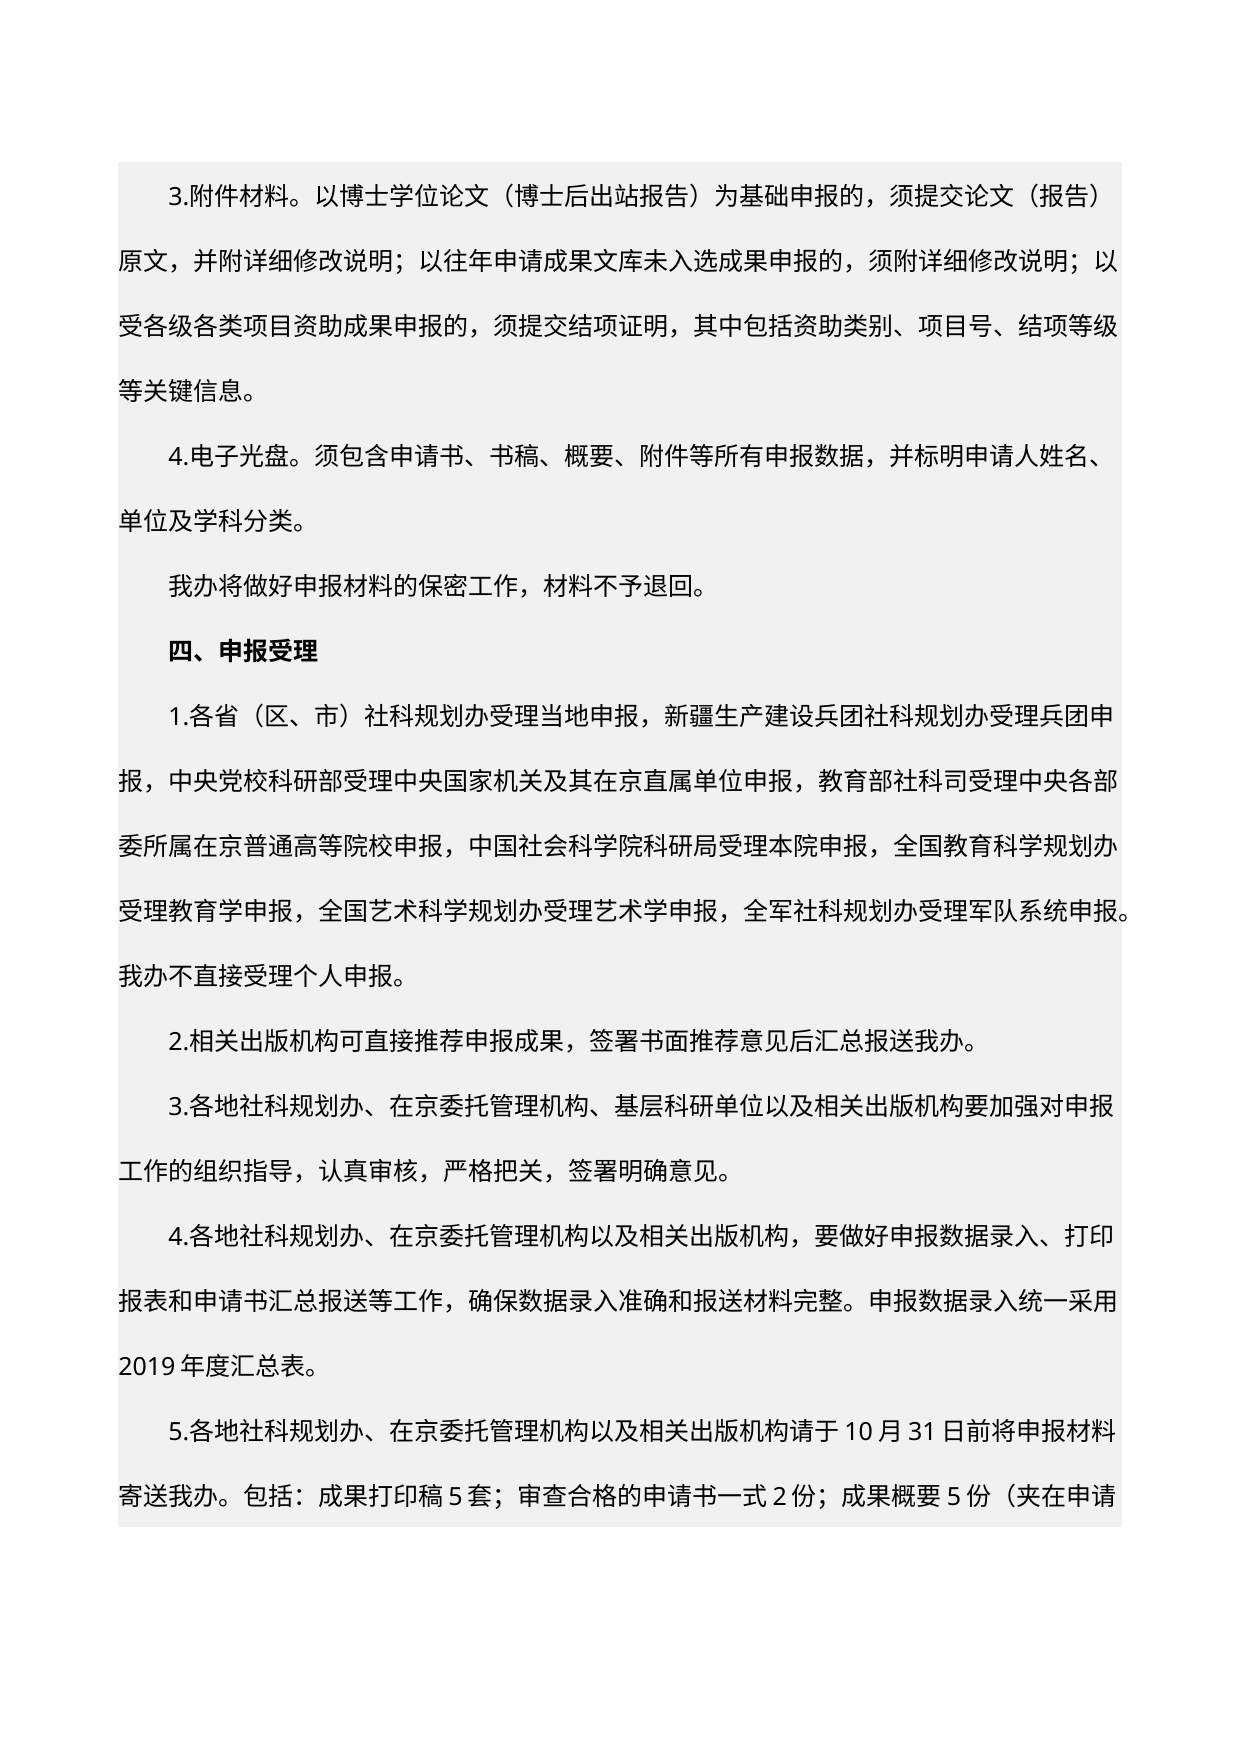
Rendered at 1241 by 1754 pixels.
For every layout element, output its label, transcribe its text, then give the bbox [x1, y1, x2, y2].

text 1.各省（区、市）社科规划办受理当地申报，新疆生产建设兵团社科规划办受理兵团申报，中央党校科研部受理中央国家机关及其在京直属单位申报，教育部社科司受理中央各部委所属在京普通高等院校申报，中国社会科学院科研局受理本院申报，全国教育科学规划办受理教育学申报，全国艺术科学规划办受理艺术学申报，全军社科规划办受理军队系统申报。我办不直接受理个人申报。 [118, 682, 1122, 1007]
text 四、申报受理 [118, 617, 1122, 682]
text 2.相关出版机构可直接推荐申报成果，签署书面推荐意见后汇总报送我办。 [118, 1007, 1122, 1072]
text 我办将做好申报材料的保密工作，材料不予退回。 [118, 552, 1122, 617]
text 3.附件材料。以博士学位论文（博士后出站报告）为基础申报的，须提交论文（报告）原文，并附详细修改说明；以往年申请成果文库未入选成果申报的，须附详细修改说明；以受各级各类项目资助成果申报的，须提交结项证明，其中包括资助类别、项目号、结项等级等关键信息。 [118, 162, 1122, 422]
text 3.各地社科规划办、在京委托管理机构、基层科研单位以及相关出版机构要加强对申报工作的组织指导，认真审核，严格把关，签署明确意见。 [118, 1072, 1122, 1202]
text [118, 1397, 1122, 1527]
text 4.各地社科规划办、在京委托管理机构以及相关出版机构，要做好申报数据录入、打印报表和申请书汇总报送等工作，确保数据录入准确和报送材料完整。申报数据录入统一采用2019年度汇总表。 [118, 1202, 1122, 1397]
text 4.电子光盘。须包含申请书、书稿、概要、附件等所有申报数据，并标明申请人姓名、单位及学科分类。 [118, 422, 1122, 552]
